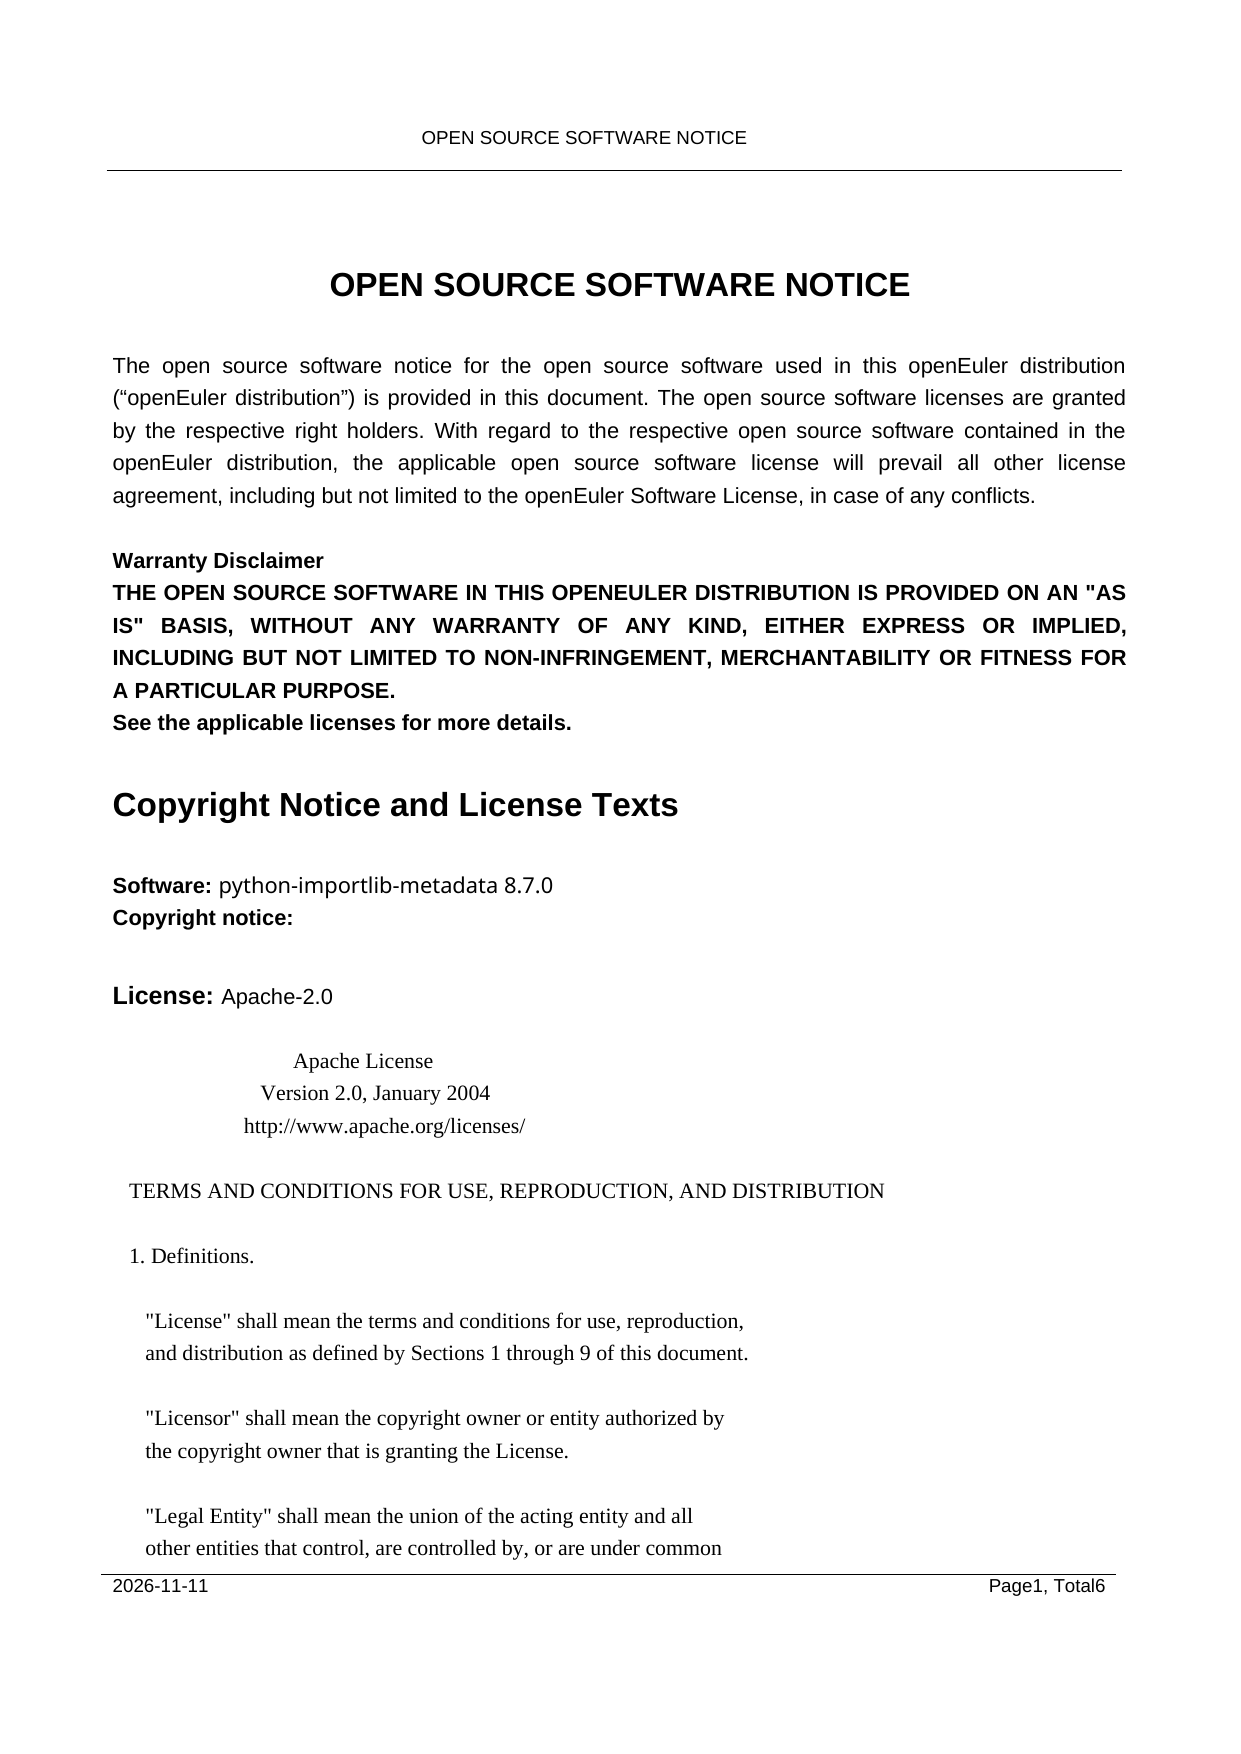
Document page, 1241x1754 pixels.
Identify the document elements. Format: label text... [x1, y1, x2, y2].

text OPEN SOURCE SOFTWARE NOTICE [112, 251, 1128, 316]
title Software: python-importlib-metadata 8.7.0 [112, 869, 1128, 901]
text The open source software notice for the open source software used in this openEuler distribution (“openEuler distribution”) is provided in this document. The open source software licenses are granted by the respective right holders. With regard to the respective open source software contained in the openEuler distribution, the applicable open source software license will prevail all other license agreement, including but not limited to the openEuler Software License, in case of any conflicts. [112, 349, 1128, 511]
text License: Apache-2.0 [112, 979, 1128, 1012]
text THE OPEN SOURCE SOFTWARE IN THIS OPENEULER DISTRIBUTION IS PROVIDED ON AN "AS IS" BASIS, WITHOUT ANY WARRANTY OF ANY KIND, EITHER EXPRESS OR IMPLIED, INCLUDING BUT NOT LIMITED TO NON-INFRINGEMENT, MERCHANTABILITY OR FITNESS FOR A PARTICULAR PURPOSE. See the applicable licenses for more details. [112, 576, 1128, 739]
text Warranty Disclaimer [112, 544, 1128, 576]
text Copyright Notice and License Texts [112, 771, 1128, 836]
text Copyright notice: [112, 901, 1128, 934]
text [112, 1012, 1128, 1564]
